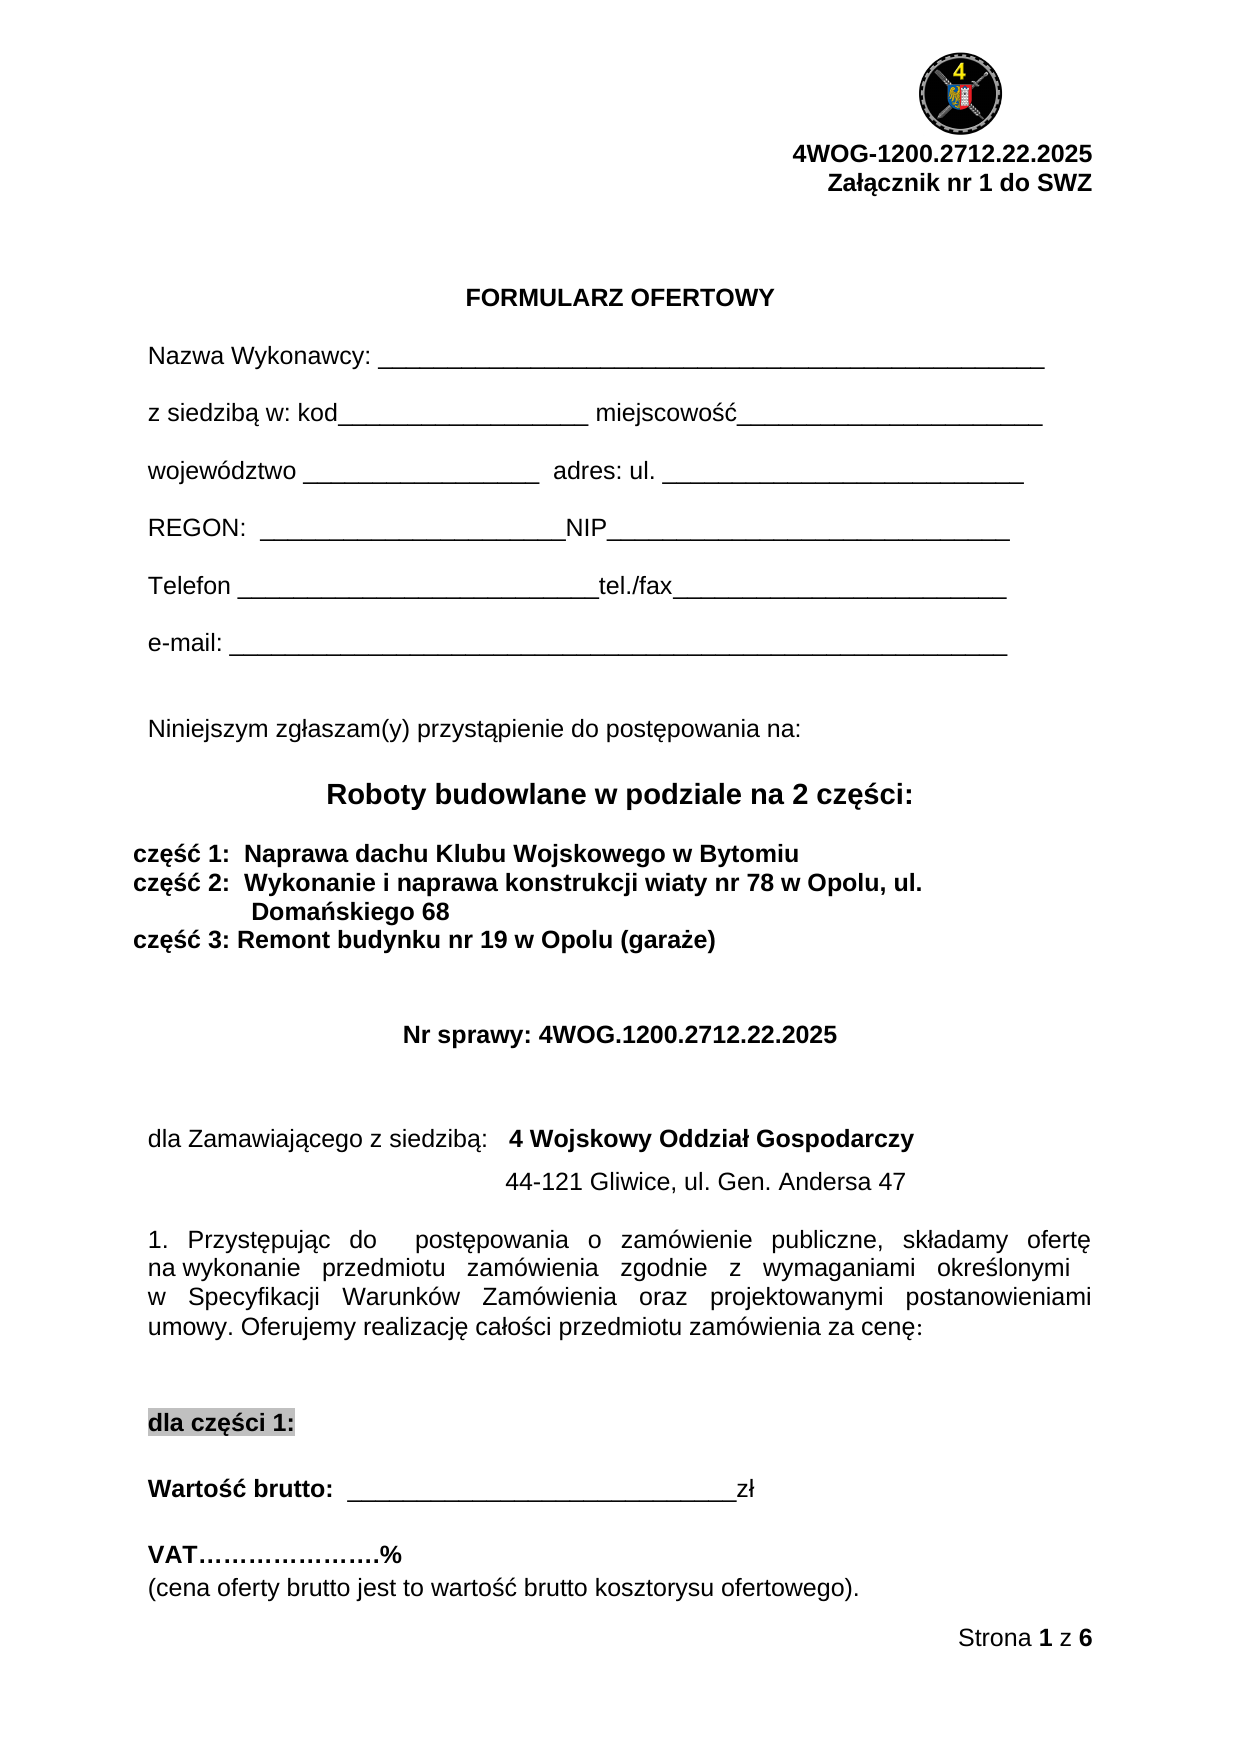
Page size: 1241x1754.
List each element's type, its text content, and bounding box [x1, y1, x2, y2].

text dla części 1: [148, 1407, 1093, 1436]
text Telefon __________________________tel./fax________________________ [148, 571, 1093, 599]
title część 1: Naprawa dachu Klubu Wojskowego w Bytomiu [133, 839, 1093, 868]
text dla Zamawiającego z siedzibą: 4 Wojskowy Oddział Gospodarczy [148, 1124, 1093, 1153]
text 44-121 Gliwice, ul. Gen. Andersa 47 [148, 1167, 1093, 1196]
title część 3: Remont budynku nr 19 w Opolu (garaże) [133, 925, 1093, 954]
text VAT………………….% [148, 1539, 1093, 1568]
text e-mail: ________________________________________________________ [148, 628, 1093, 657]
text 1. Przystępując do postępowania o zamówienie publiczne, składamy ofertę na wykonanie przedmiotu zamówienia zgodnie z wymaganiami określonymi w Specyfikacji Warunków Zamówienia oraz projektowanymi postanowieniami umowy. Oferujemy realizację całości przedmiotu zamówienia za cenę: [148, 1225, 1093, 1341]
picture [909, 47, 1010, 140]
text Wartość brutto: ____________________________zł [148, 1473, 1093, 1502]
title część 2: Wykonanie i naprawa konstrukcji wiaty nr 78 w Opolu, ul. Domańskiego 68 [133, 868, 1093, 925]
text Nazwa Wykonawcy: ________________________________________________ [148, 341, 1093, 369]
text województwo _________________ adres: ul. __________________________ [148, 456, 1093, 484]
text Nr sprawy: 4WOG.1200.2712.22.2025 [148, 1012, 1093, 1049]
text z siedzibą w: kod__________________ miejscowość______________________ [148, 398, 1093, 427]
text REGON: ______________________NIP_____________________________ [148, 513, 1093, 542]
subtitle FORMULARZ OFERTOWY [148, 283, 1093, 312]
title Roboty budowlane w podziale na 2 części: [148, 777, 1093, 810]
text Niniejszym zgłaszam(y) przystąpienie do postępowania na: [148, 714, 1093, 743]
text (cena oferty brutto jest to wartość brutto kosztorysu ofertowego). [148, 1573, 1093, 1601]
